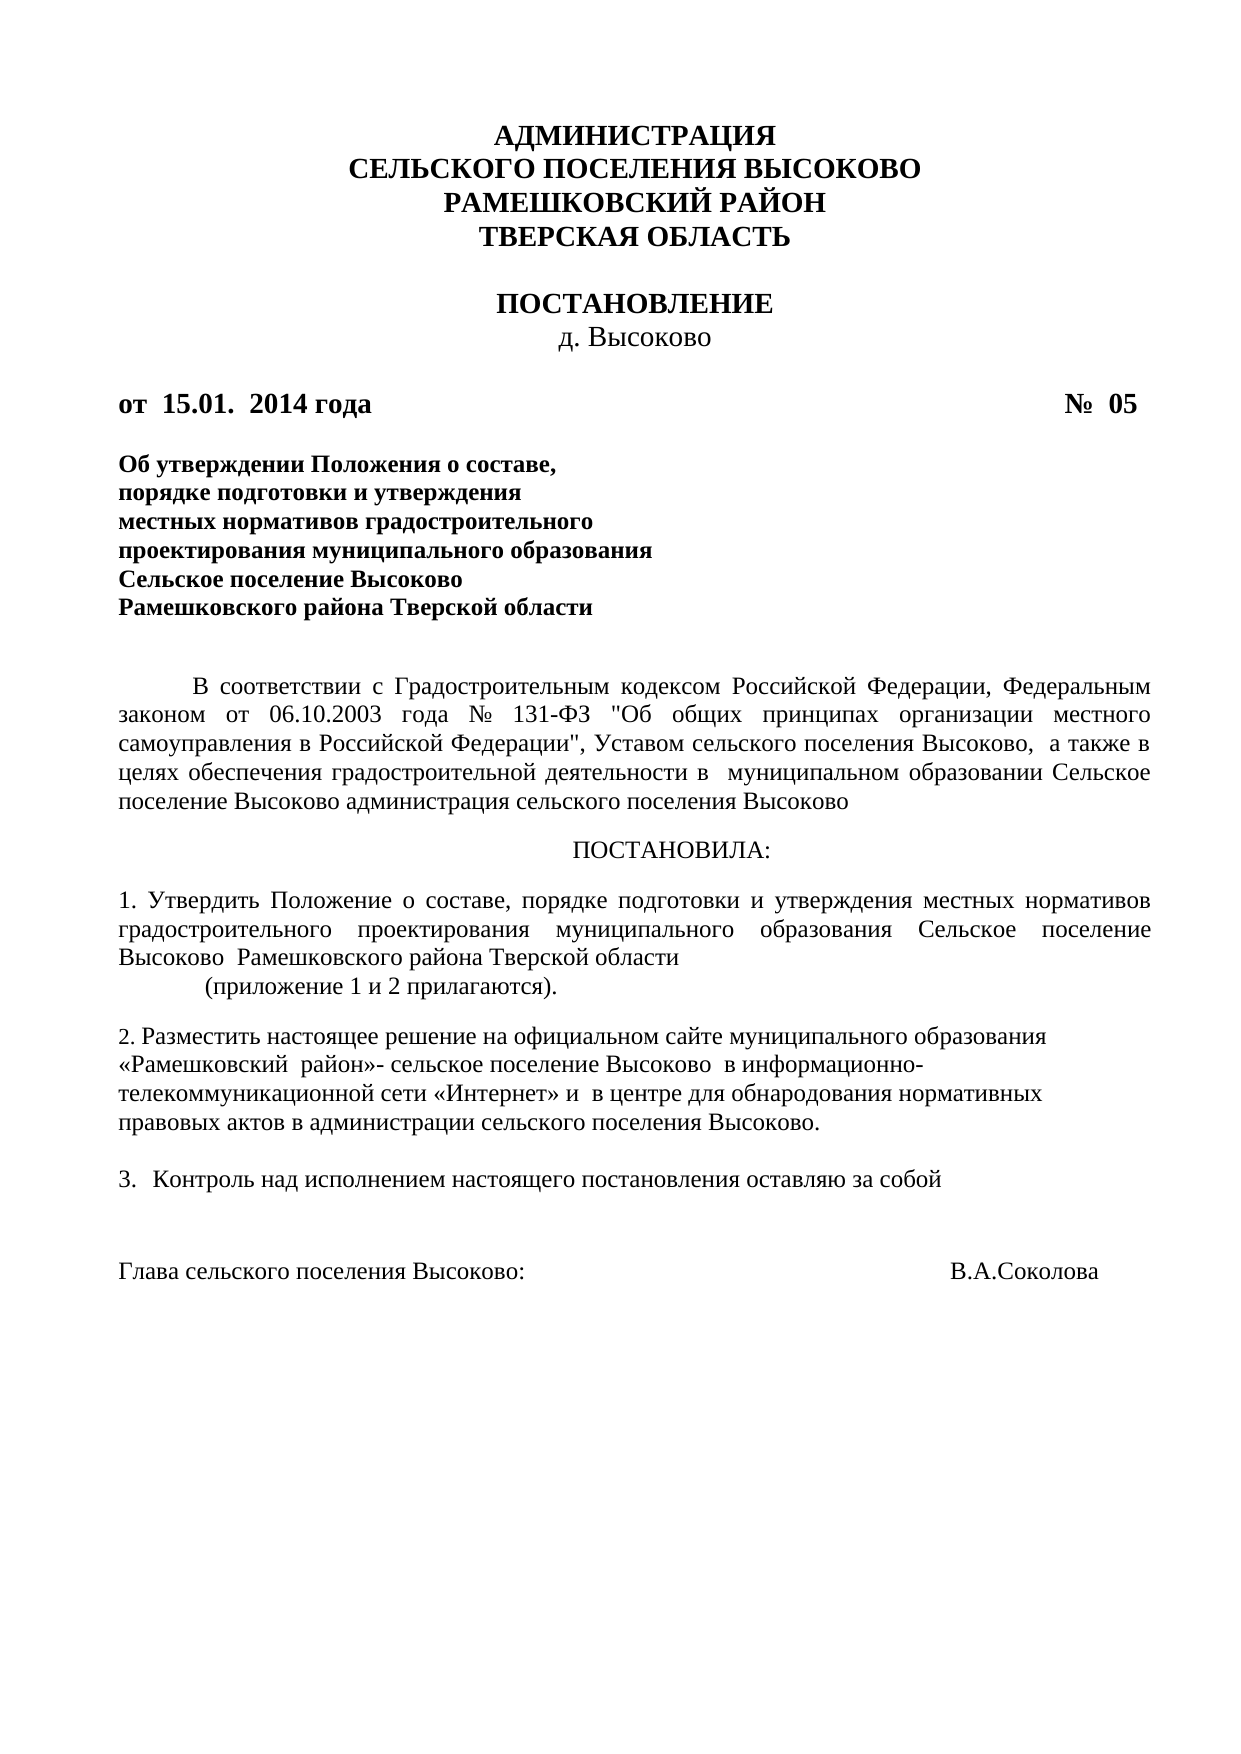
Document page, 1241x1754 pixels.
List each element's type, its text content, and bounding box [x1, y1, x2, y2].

text АДМИНИСТРАЦИЯ [118, 118, 1152, 152]
text 2. Разместить настоящее решение на официальном сайте муниципального образования «Рамешковский район»- сельское поселение Высоково в информационно-телекоммуникационной сети «Интернет» и в центре для обнародования нормативных правовых актов в администрации сельского поселения Высоково. [118, 1021, 1152, 1136]
text СЕЛЬСКОГО ПОСЕЛЕНИЯ ВЫСОКОВО [118, 152, 1152, 185]
text порядке подготовки и утверждения [118, 477, 1152, 506]
text Об утверждении Положения о составе, [118, 449, 1152, 477]
text Глава сельского поселения Высоково: В.А.Соколова [118, 1256, 1152, 1285]
text от 15.01. 2014 года № 05 [118, 386, 1152, 420]
text проектирования муниципального образования [118, 535, 1152, 564]
text 3. Контроль над исполнением настоящего постановления оставляю за собой [118, 1164, 1152, 1194]
text РАМЕШКОВСКИЙ РАЙОН [118, 185, 1152, 219]
text Рамешковского района Тверской области [118, 592, 1152, 621]
text 1. Утвердить Положение о составе, порядке подготовки и утверждения местных нормативов градостроительного проектирования муниципального образования Сельское поселение Высоково Рамешковского района Тверской области [118, 885, 1152, 971]
text местных нормативов градостроительного [118, 506, 1152, 535]
text д. Высоково [118, 319, 1152, 353]
text Сельское поселение Высоково [118, 564, 1152, 592]
text ПОСТАНОВИЛА: [118, 835, 1152, 864]
text (приложение 1 и 2 прилагаются). [118, 971, 1152, 1000]
text ПОСТАНОВЛЕНИЕ [118, 286, 1152, 319]
text В соответствии с Градостроительным кодексом Российской Федерации, Федеральным законом от 06.10.2003 года № 131-ФЗ "Об общих принципах организации местного самоуправления в Российской Федерации", Уставом сельского поселения Высоково, а также в целях обеспечения градостроительной деятельности в муниципальном образовании Сельское поселение Высоково администрация сельского поселения Высоково [118, 671, 1152, 814]
text ТВЕРСКАЯ ОБЛАСТЬ [118, 219, 1152, 252]
